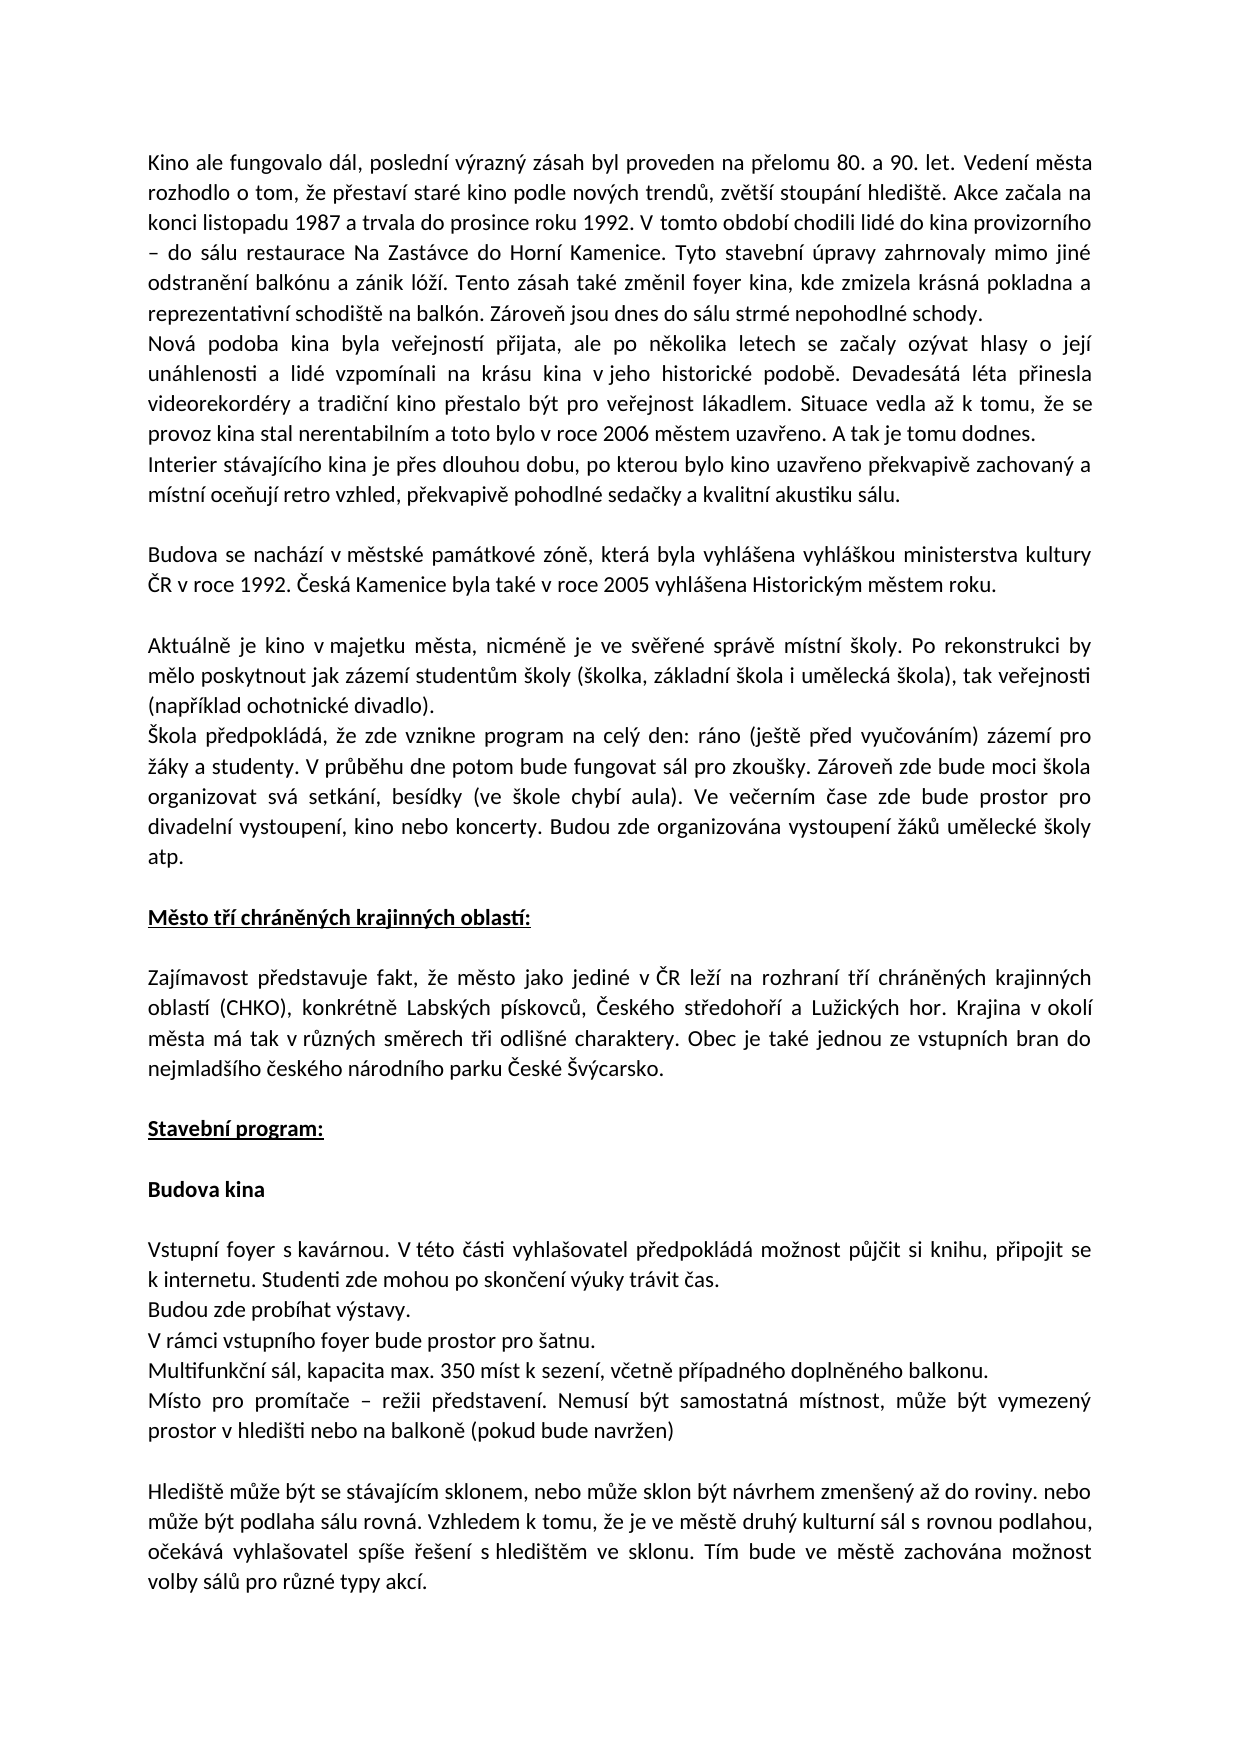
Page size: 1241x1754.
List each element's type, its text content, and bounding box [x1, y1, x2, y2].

text Kino ale fungovalo dál, poslední výrazný zásah byl proveden na přelomu 80. a 90. let. Vedení města rozhodlo o tom, že přestaví staré kino podle nových trendů, zvětší stoupání hlediště. Akce začala na konci listopadu 1987 a trvala do prosince roku 1992. V tomto období chodili lidé do kina provizorního – do sálu restaurace Na Zastávce do Horní Kamenice. Tyto stavební úpravy zahrnovaly mimo jiné odstranění balkónu a zánik lóží. Tento zásah také změnil foyer kina, kde zmizela krásná pokladna a reprezentativní schodiště na balkón. Zároveň jsou dnes do sálu strmé nepohodlné schody. [148, 148, 1093, 327]
text Vstupní foyer s kavárnou. V této části vyhlašovatel předpokládá možnost půjčit si knihu, připojit se k internetu. Studenti zde mohou po skončení výuky trávit čas. [148, 1235, 1093, 1293]
text Město tří chráněných krajinných oblastí: [148, 903, 1093, 931]
text Aktuálně je kino v majetku města, nicméně je ve svěřené správě místní školy. Po rekonstrukci by mělo poskytnout jak zázemí studentům školy (školka, základní škola i umělecká škola), tak veřejnosti (například ochotnické divadlo). [148, 631, 1093, 719]
text Stavební program: [148, 1114, 1093, 1142]
text Budou zde probíhat výstavy. [148, 1296, 1093, 1323]
text V rámci vstupního foyer bude prostor pro šatnu. [148, 1326, 1093, 1354]
text Škola předpokládá, že zde vznikne program na celý den: ráno (ještě před vyučováním) zázemí pro žáky a studenty. V průběhu dne potom bude fungovat sál pro zkoušky. Zároveň zde bude moci škola organizovat svá setkání, besídky (ve škole chybí aula). Ve večerním čase zde bude prostor pro divadelní vystoupení, kino nebo koncerty. Budou zde organizována vystoupení žáků umělecké školy atp. [148, 722, 1093, 870]
text Zajímavost představuje fakt, že město jako jediné v ČR leží na rozhraní tří chráněných krajinných oblastí (CHKO), konkrétně Labských pískovců, Českého středohoří a Lužických hor. Krajina v okolí města má tak v různých směrech tři odlišné charaktery. Obec je také jednou ze vstupních bran do nejmladšího českého národního parku České Švýcarsko. [148, 963, 1093, 1082]
text Multifunkční sál, kapacita max. 350 míst k sezení, včetně případného doplněného balkonu. [148, 1356, 1093, 1384]
text Budova kina [148, 1175, 1093, 1203]
text Nová podoba kina byla veřejností přijata, ale po několika letech se začaly ozývat hlasy o její unáhlenosti a lidé vzpomínali na krásu kina v jeho historické podobě. Devadesátá léta přinesla videorekordéry a tradiční kino přestalo být pro veřejnost lákadlem. Situace vedla až k tomu, že se provoz kina stal nerentabilním a toto bylo v roce 2006 městem uzavřeno. A tak je tomu dodnes. [148, 329, 1093, 447]
text Interier stávajícího kina je přes dlouhou dobu, po kterou bylo kino uzavřeno překvapivě zachovaný a místní oceňují retro vzhled, překvapivě pohodlné sedačky a kvalitní akustiku sálu. [148, 450, 1093, 508]
text Budova se nachází v městské památkové zóně, která byla vyhlášena vyhláškou ministerstva kultury ČR v roce 1992. Česká Kamenice byla také v roce 2005 vyhlášena Historickým městem roku. [148, 540, 1093, 598]
text Místo pro promítače – režii představení. Nemusí být samostatná místnost, může být vymezený prostor v hledišti nebo na balkoně (pokud bude navržen) [148, 1386, 1093, 1444]
text Hlediště může být se stávajícím sklonem, nebo může sklon být návrhem zmenšený až do roviny. nebo může být podlaha sálu rovná. Vzhledem k tomu, že je ve městě druhý kulturní sál s rovnou podlahou, očekává vyhlašovatel spíše řešení s hledištěm ve sklonu. Tím bude ve městě zachována možnost volby sálů pro různé typy akcí. [148, 1477, 1093, 1595]
